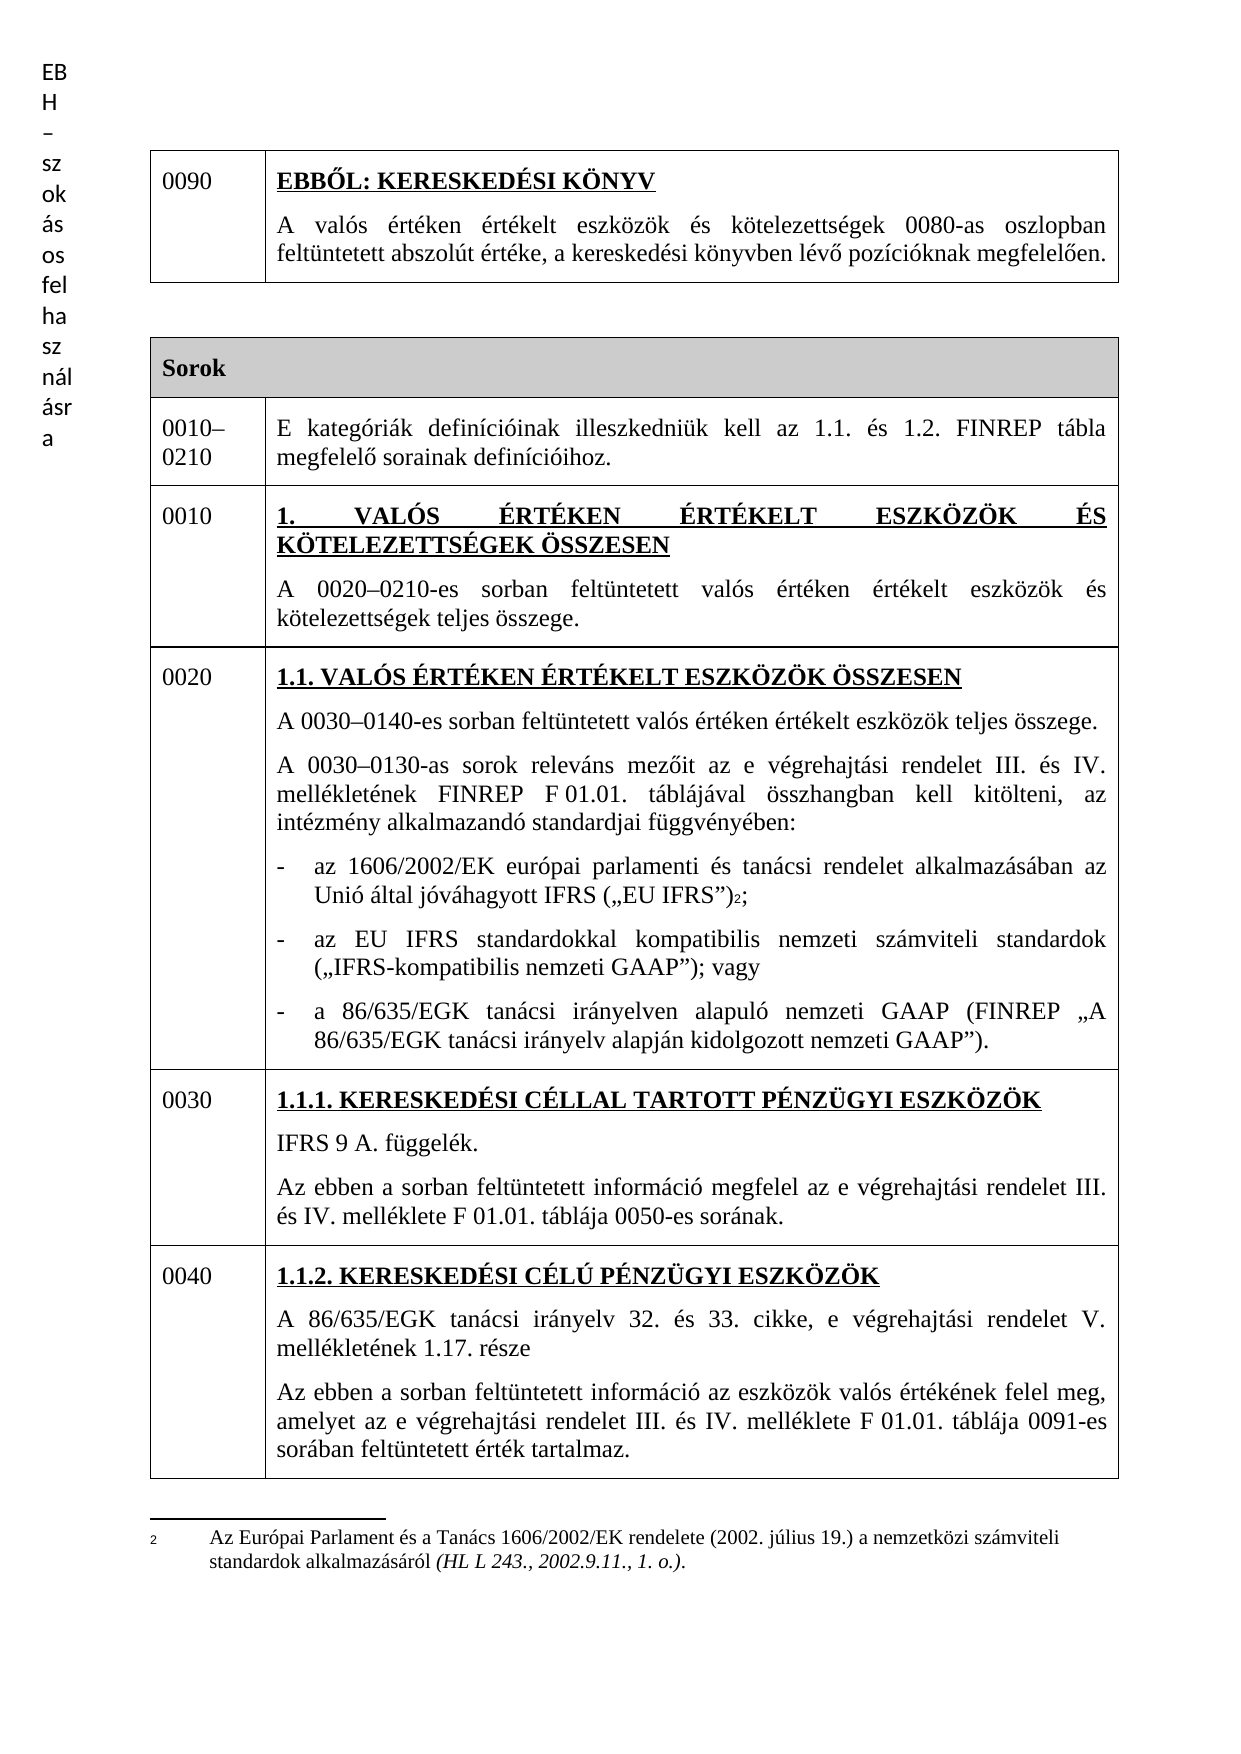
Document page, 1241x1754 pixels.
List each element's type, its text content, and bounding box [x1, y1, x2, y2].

table_cell 1.1.1. KERESKEDÉSI CÉLLAL TARTOTT PÉNZÜGYI ESZKÖZÖK IFRS 9 A. függelék. Az ebben a sorban feltüntetett információ megfelel az e végrehajtási rendelet III. és IV. melléklete F 01.01. táblája 0050-es sorának. [266, 1070, 1118, 1245]
table_cell 0020 [151, 648, 265, 1069]
table_cell 0030 [151, 1070, 265, 1245]
table_cell EBBŐL: kereskedési könyv A valós értéken értékelt eszközök és kötelezettségek 0080-as oszlopban feltüntetett abszolút értéke, a kereskedési könyvben lévő pozícióknak megfelelően. [266, 151, 1118, 282]
table_cell 1. VALÓS ÉRTÉKEN ÉRTÉKELT ESZKÖZÖK ÉS KÖTELEZETTSÉGEK ÖSSZESEN A 0020–0210-es sorban feltüntetett valós értéken értékelt eszközök és kötelezettségek teljes összege. [266, 486, 1118, 646]
table_cell 0010 [151, 486, 265, 646]
table_cell 0010–0210 [151, 398, 265, 485]
table_cell 0090 [151, 151, 265, 282]
table_cell 0040 [151, 1246, 265, 1478]
table_cell 1.1. VALÓS ÉRTÉKEN ÉRTÉKELT ESZKÖZÖK ÖSSZESEN A 0030–0140-es sorban feltüntetett valós értéken értékelt eszközök teljes összege. A 0030–0130-as sorok releváns mezőit az e végrehajtási rendelet III. és IV. mellékletének FINREP F 01.01. táblájával összhangban kell kitölteni, az intézmény alkalmazandó standardjai függvényében: az 1606/2002/EK európai parlamenti és tanácsi rendelet alkalmazásában az Unió által jóváhagyott IFRS („EU IFRS”); az EU IFRS standardokkal kompatibilis nemzeti számviteli standardok („IFRS-kompatibilis nemzeti GAAP”); vagy a 86/635/EGK tanácsi irányelven alapuló nemzeti GAAP (FINREP „A 86/635/EGK tanácsi irányelv alapján kidolgozott nemzeti GAAP”). [266, 648, 1118, 1069]
table_cell 1.1.2. KERESKEDÉSI CÉLÚ PÉNZÜGYI ESZKÖZÖK A 86/635/EGK tanácsi irányelv 32. és 33. cikke, e végrehajtási rendelet V. mellékletének 1.17. része Az ebben a sorban feltüntetett információ az eszközök valós értékének felel meg, amelyet az e végrehajtási rendelet III. és IV. melléklete F 01.01. táblája 0091-es sorában feltüntetett érték tartalmaz. [266, 1246, 1118, 1478]
table_cell E kategóriák definícióinak illeszkedniük kell az 1.1. és 1.2. FINREP tábla megfelelő sorainak definícióihoz. [266, 398, 1118, 485]
table_header Sorok [151, 338, 1118, 397]
